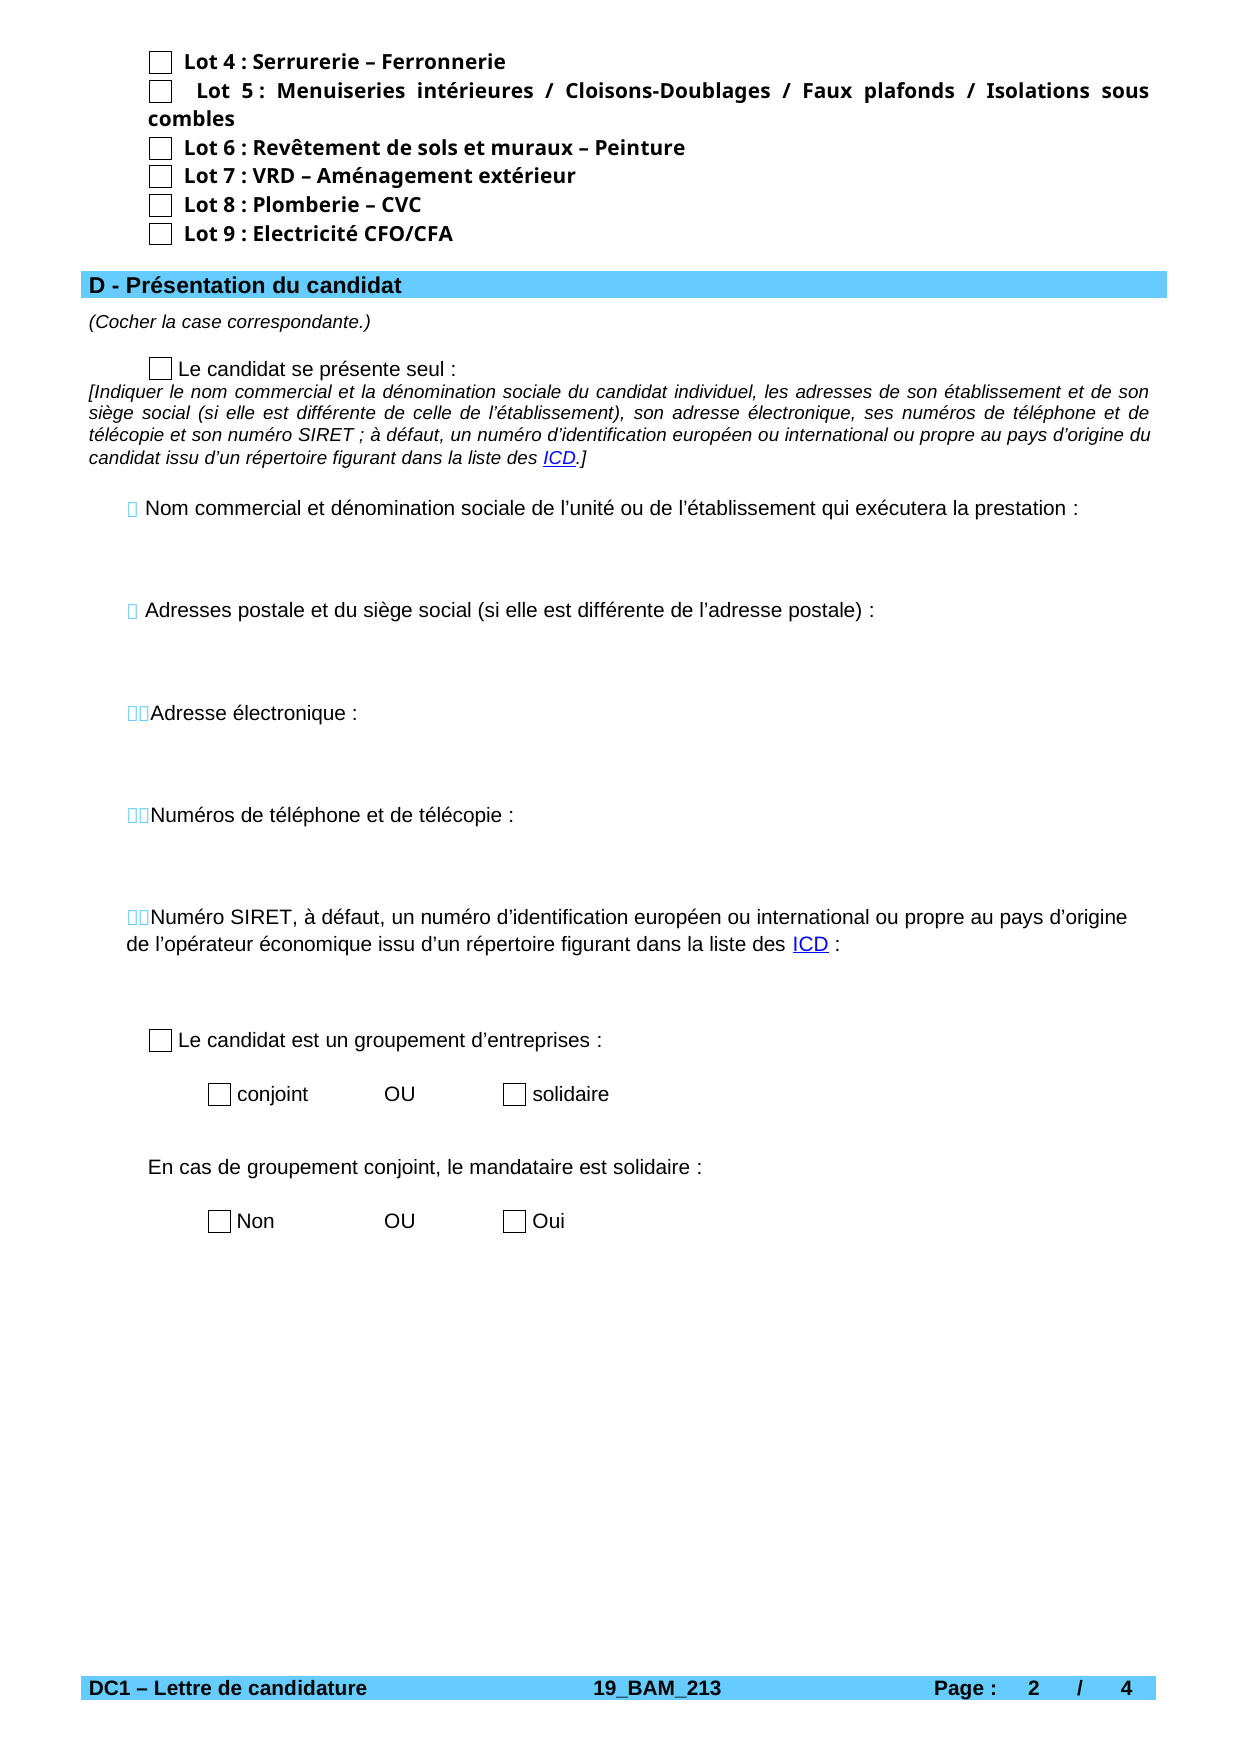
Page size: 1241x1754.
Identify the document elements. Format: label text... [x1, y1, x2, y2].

text [Indiquer le nom commercial et la dénomination sociale du candidat individuel, les adresses de son établissement et de son siège social (si elle est différente de celle de l’établissement), son adresse électronique, ses numéros de téléphone et de télécopie et son numéro SIRET ; à défaut, un numéro d’identification européen ou international ou propre au pays d’origine du candidat issu d’un répertoire figurant dans la liste des ICD.] [89, 381, 1152, 469]
text conjoint OU solidaire [148, 1082, 1152, 1106]
text Lot 6 : Revêtement de sols et muraux – Peinture [148, 133, 1152, 161]
text Le candidat se présente seul : [148, 356, 1152, 381]
text Lot 4 : Serrurerie – Ferronnerie [148, 47, 1152, 76]
text Numéro SIRET, à défaut, un numéro d’identification européen ou international ou propre au pays d’origine de l’opérateur économique issu d’un répertoire figurant dans la liste des ICD : [126, 902, 1152, 956]
text Lot 5 : Menuiseries intérieures / Cloisons-Doublages / Faux plafonds / Isolations sous combles [148, 76, 1152, 133]
text  Nom commercial et dénomination sociale de l’unité ou de l’établissement qui exécutera la prestation : [126, 493, 1152, 523]
text Numéros de téléphone et de télécopie : [126, 799, 1152, 829]
text Lot 7 : VRD – Aménagement extérieur [148, 161, 1152, 190]
text Le candidat est un groupement d’entreprises : [89, 1028, 1152, 1052]
text  Adresses postale et du siège social (si elle est différente de l’adresse postale) : [126, 595, 1152, 625]
text En cas de groupement conjoint, le mandataire est solidaire : [89, 1154, 1152, 1179]
text Adresse électronique : [126, 697, 1152, 727]
text Non OU Oui [148, 1209, 1152, 1233]
text (Cocher la case correspondante.) [89, 311, 1152, 332]
table_header D - Présentation du candidat [81, 271, 1167, 298]
text Lot 9 : Electricité CFO/CFA [148, 218, 1152, 247]
text Lot 8 : Plomberie – CVC [148, 190, 1152, 218]
